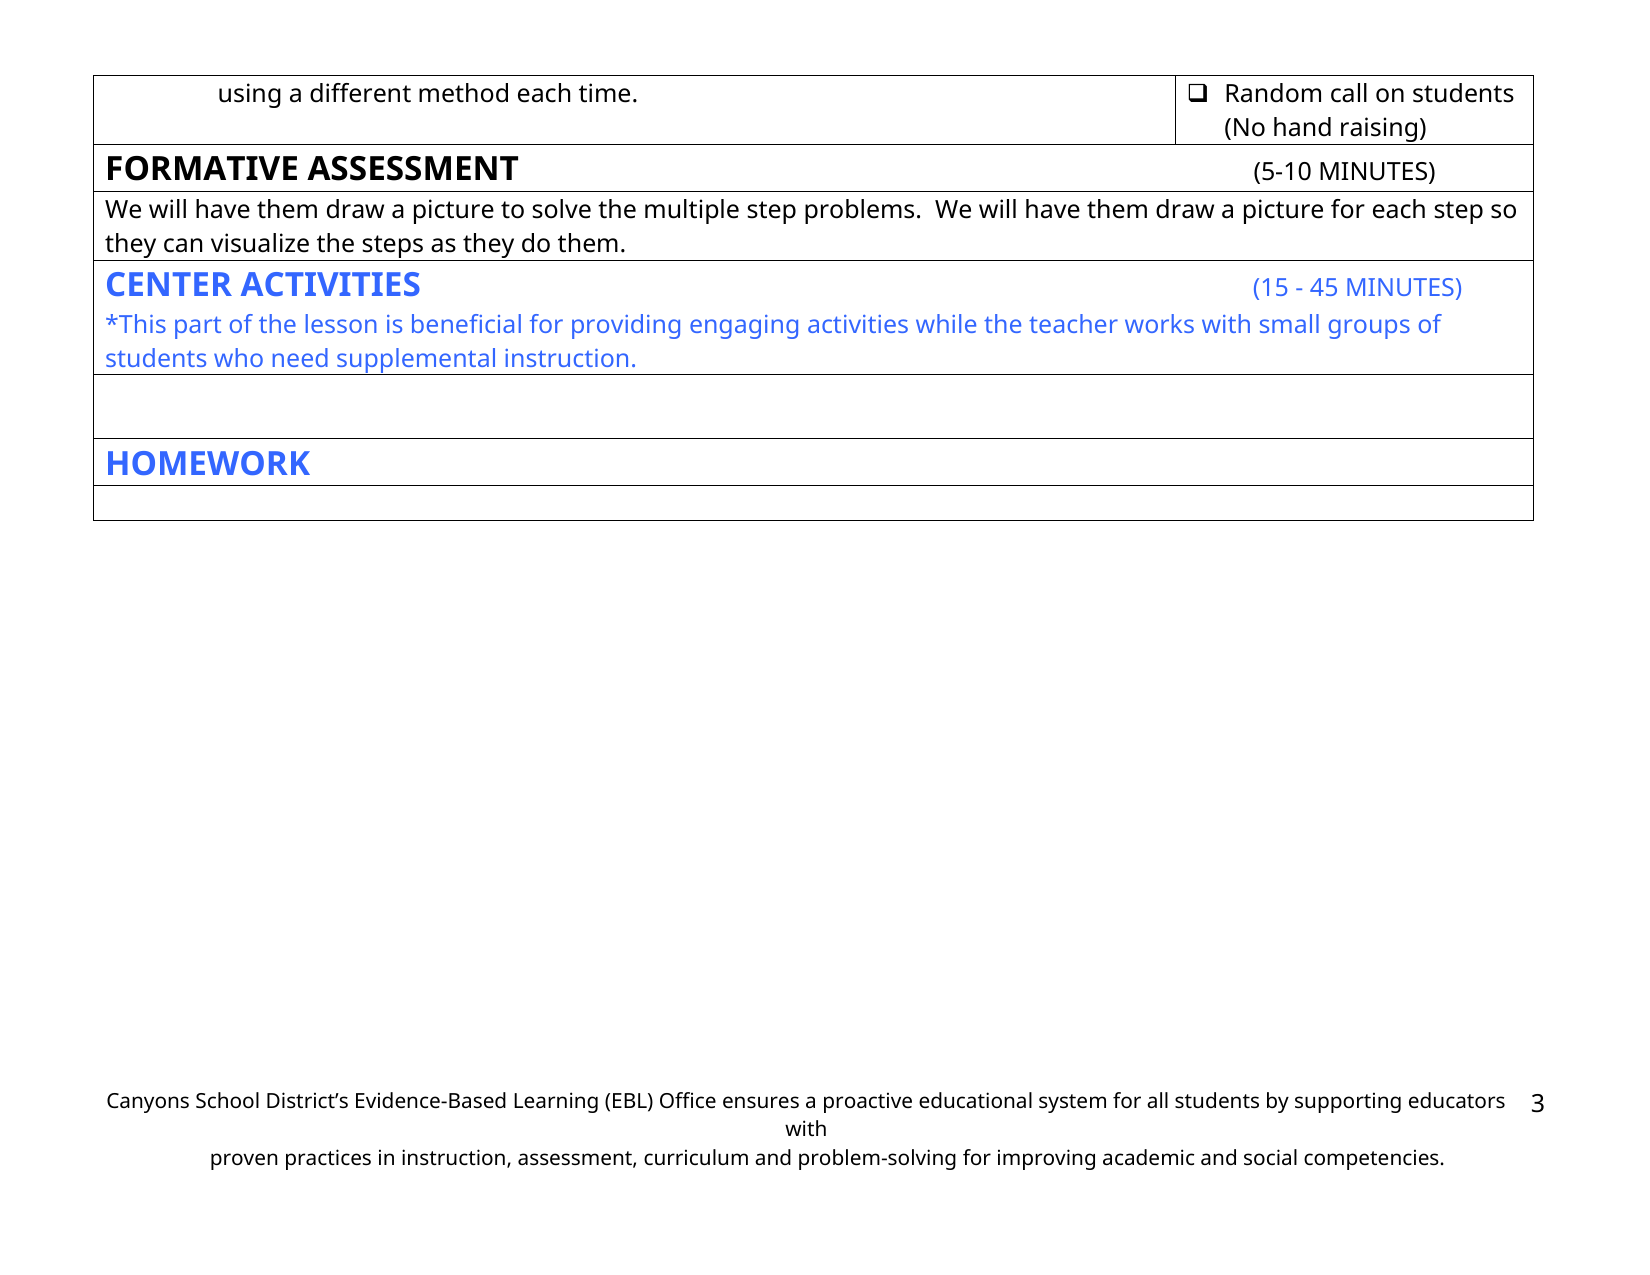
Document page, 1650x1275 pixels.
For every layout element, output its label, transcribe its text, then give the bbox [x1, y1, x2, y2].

table_cell [94, 486, 1533, 520]
table_cell FORMATIVE ASSESSMENT (5-10 MINUTES) [94, 145, 1533, 191]
table_cell CENTER ACTIVITIES (15 - 45 MINUTES) *This part of the lesson is beneficial for providing engaging activities while the teacher works with small groups of students who need supplemental instruction. [94, 261, 1533, 374]
table_cell We will have them draw a picture to solve the multiple step problems. We will have them draw a picture for each step so they can visualize the steps as they do them. [94, 192, 1533, 260]
table_cell [94, 375, 1533, 438]
table_cell HOMEWORK [94, 439, 1533, 485]
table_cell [1176, 76, 1533, 144]
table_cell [94, 76, 1175, 144]
